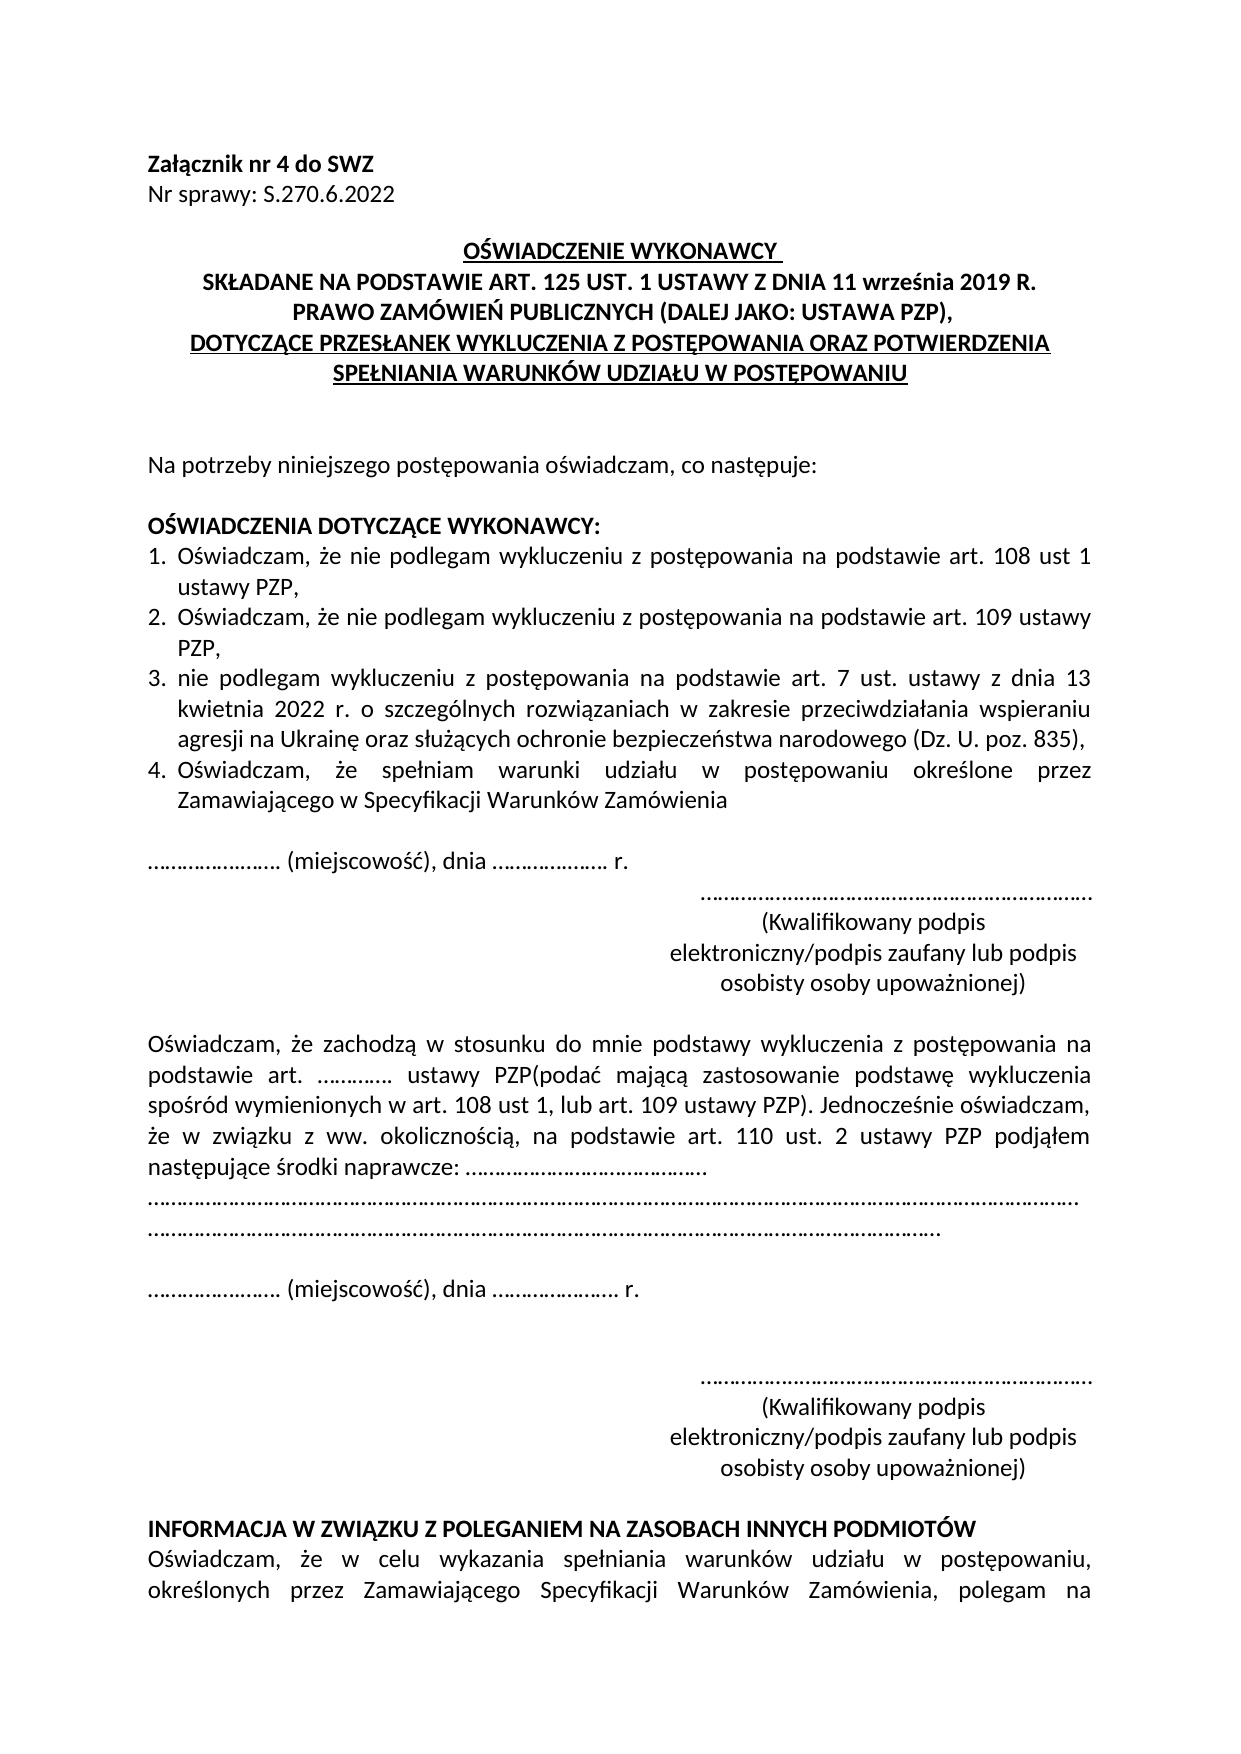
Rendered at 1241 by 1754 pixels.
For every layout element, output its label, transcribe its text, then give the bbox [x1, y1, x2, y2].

text DOTYCZĄCE PRZESŁANEK WYKLUCZENIA Z POSTĘPOWANIA ORAZ POTWIERDZENIA SPEŁNIANIA WARUNKÓW UDZIAŁU W POSTĘPOWANIU [148, 327, 1092, 388]
text OŚWIADCZENIE WYKONAWCY [148, 235, 1092, 266]
text OŚWIADCZENIA DOTYCZĄCE WYKONAWCY: [148, 510, 1092, 540]
text Oświadczam, że zachodzą w stosunku do mnie podstawy wykluczenia z postępowania na podstawie art. …………. ustawy PZP(podać mającą zastosowanie podstawę wykluczenia spośród wymienionych w art. 108 ust 1, lub art. 109 ustawy PZP). Jednocześnie oświadczam, że w związku z ww. okolicznością, na podstawie art. 110 ust. 2 ustawy PZP podjąłem następujące środki naprawcze: …………………………………… [148, 1029, 1092, 1181]
text Nr sprawy: S.270.6.2022 [148, 178, 1092, 209]
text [148, 1543, 1092, 1604]
subtitle Załącznik nr 4 do SWZ [148, 148, 1092, 178]
list Oświadczam, że nie podlegam wykluczeniu z postępowania na podstawie art. 109 ustawy PZP, [148, 601, 1092, 662]
list Oświadczam, że nie podlegam wykluczeniu z postępowania na podstawie art. 108 ust 1 ustawy PZP, [148, 540, 1092, 601]
text …………….……. (miejscowość), dnia ………….……. r. [148, 846, 1092, 876]
list nie podlegam wykluczeniu z postępowania na podstawie art. 7 ust. ustawy z dnia 13 kwietnia 2022 r. o szczególnych rozwiązaniach w zakresie przeciwdziałania wspieraniu agresji na Ukrainę oraz służących ochronie bezpieczeństwa narodowego (Dz. U. poz. 835), [148, 662, 1092, 754]
text …………….……. (miejscowość), dnia …………………. r. [148, 1273, 1092, 1303]
text Na potrzeby niniejszego postępowania oświadczam, co następuje: [148, 449, 1092, 479]
text ……………..…………………………………………… [654, 876, 1092, 907]
text (Kwalifikowany podpis elektroniczny/podpis zaufany lub podpis osobisty osoby upoważnionej) [654, 1391, 1092, 1482]
text (Kwalifikowany podpis elektroniczny/podpis zaufany lub podpis osobisty osoby upoważnionej) [654, 907, 1092, 998]
text ………………………………………………………………………………………………………………………………………………………………………………………………………………………………………………………………………… [148, 1181, 1092, 1242]
list Oświadczam, że spełniam warunki udziału w postępowaniu określone przez Zamawiającego w Specyfikacji Warunków Zamówienia [148, 754, 1092, 815]
text INFORMACJA W ZWIĄZKU Z POLEGANIEM NA ZASOBACH INNYCH PODMIOTÓW [148, 1513, 1092, 1543]
text SKŁADANE NA PODSTAWIE ART. 125 UST. 1 USTAWY Z DNIA 11 września 2019 R. [148, 266, 1092, 296]
text ……………..…………………………………………… [654, 1334, 1092, 1391]
text PRAWO ZAMÓWIEŃ PUBLICZNYCH (DALEJ JAKO: USTAWA PZP), [148, 296, 1092, 327]
